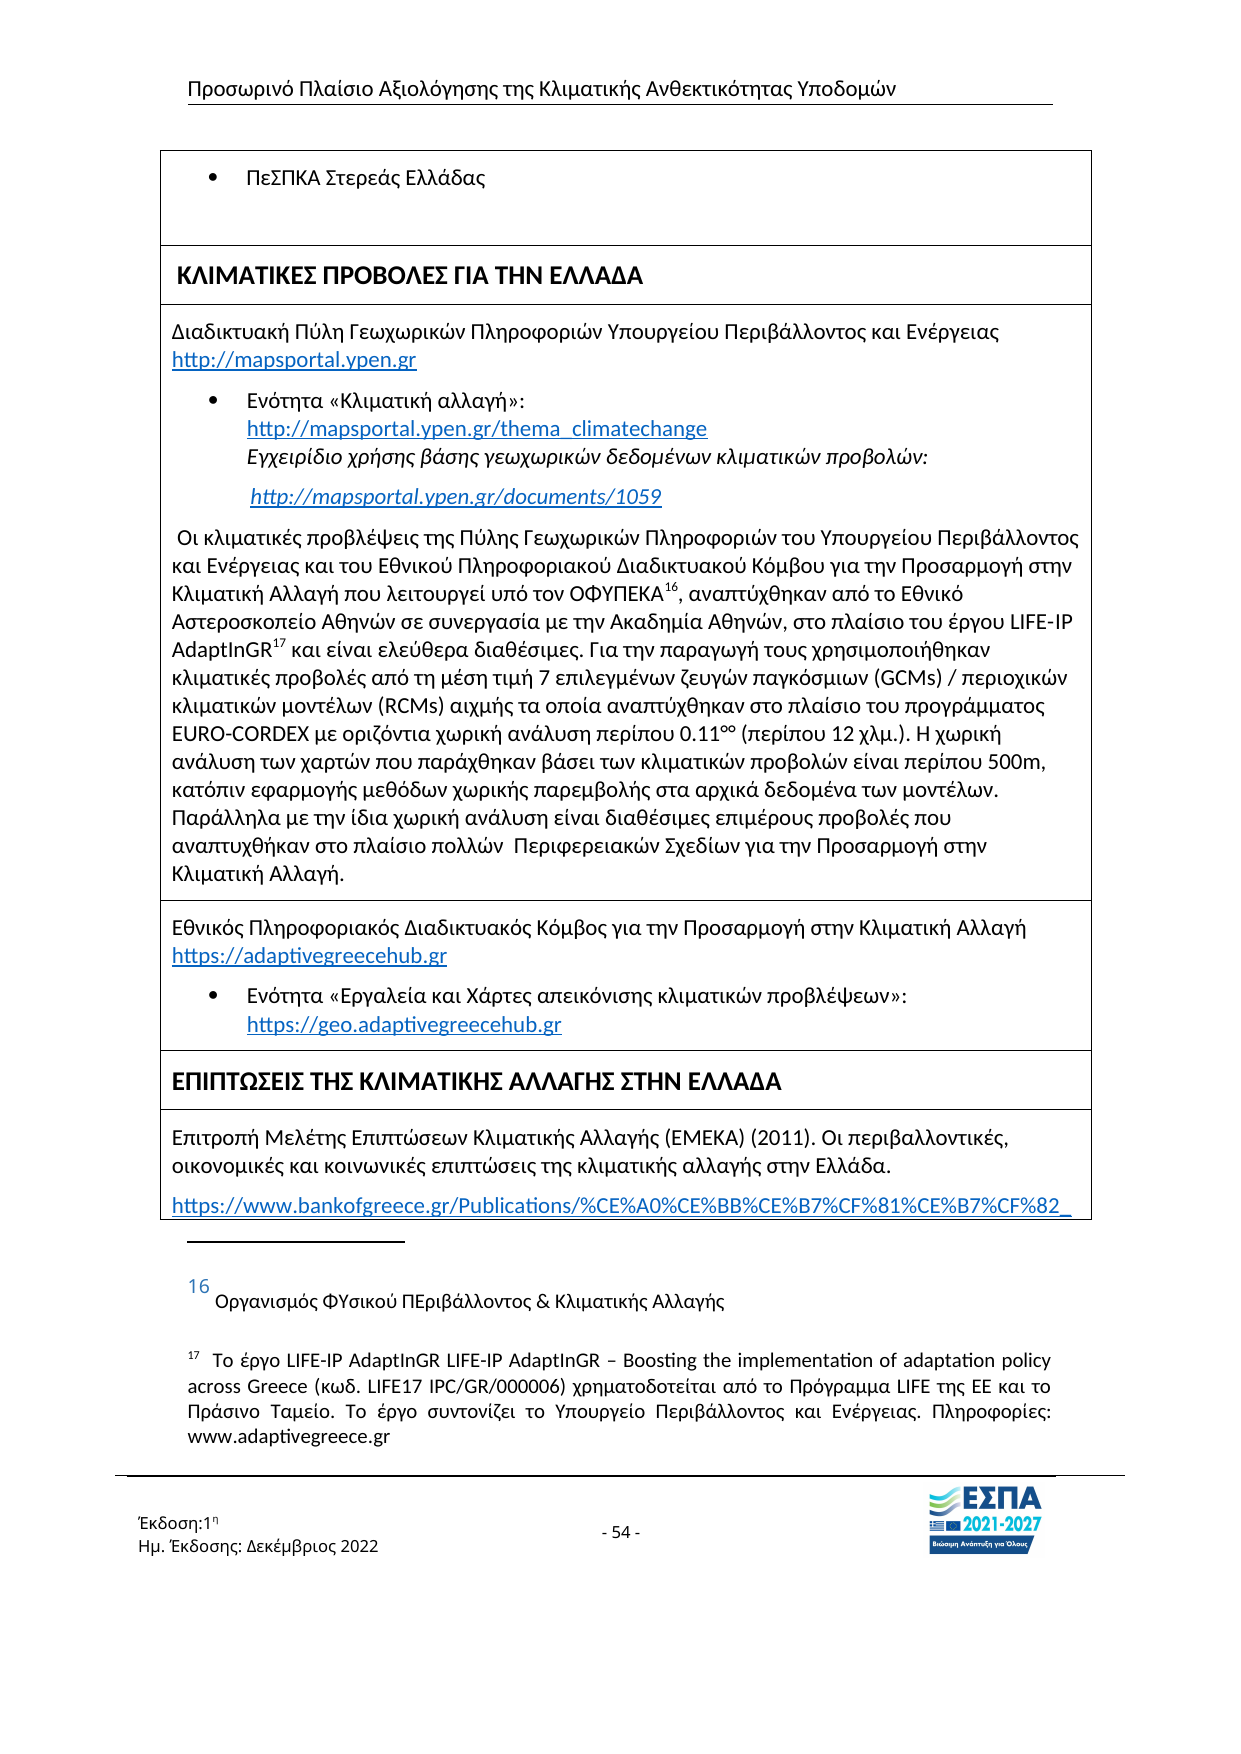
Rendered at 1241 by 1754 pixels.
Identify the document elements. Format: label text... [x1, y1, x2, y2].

picture [923, 1482, 1045, 1558]
table_cell ΕΠΙΠΤΩΣΕΙΣ ΤΗΣ ΚΛΙΜΑΤΙΚΗΣ ΑΛΛΑΓΗΣ ΣΤΗΝ ΕΛΛΑΔΑ [161, 1051, 1091, 1109]
table_cell Διαδικτυακή Πύλη Γεωχωρικών Πληροφοριών Υπουργείου Περιβάλλοντος και Ενέργειας http://mapsportal.ypen.gr Ενότητα «Κλιματική αλλαγή»: http://mapsportal.ypen.gr/thema_climatechange Εγχειρίδιο χρήσης βάσης γεωχωρικών δεδομένων κλιματικών προβολών: http://mapsportal.ypen.gr/documents/1059 Οι κλιματικές προβλέψεις της Πύλης Γεωχωρικών Πληροφοριών του Υπουργείου Περιβάλλοντος και Ενέργειας και του Εθνικού Πληροφοριακού Διαδικτυακού Κόμβου για την Προσαρμογή στην Κλιματική Αλλαγή που λειτουργεί υπό τον ΟΦΥΠΕΚΑ, αναπτύχθηκαν από το Εθνικό Αστεροσκοπείο Αθηνών σε συνεργασία με την Ακαδημία Αθηνών, στο πλαίσιο του έργου LIFE-IP AdaptInGR και είναι ελεύθερα διαθέσιμες. Για την παραγωγή τους χρησιμοποιήθηκαν κλιματικές προβολές από τη μέση τιμή 7 επιλεγμένων ζευγών παγκόσμιων (GCMs) / περιοχικών κλιματικών μοντέλων (RCMs) αιχμής τα οποία αναπτύχθηκαν στο πλαίσιο του προγράμματος EURO-CORDEX με οριζόντια χωρική ανάλυση περίπου 0.11°° (περίπου 12 χλμ.). H χωρική ανάλυση των χαρτών που παράχθηκαν βάσει των κλιματικών προβολών είναι περίπου 500m, κατόπιν εφαρμογής μεθόδων χωρικής παρεμβολής στα αρχικά δεδομένα των μοντέλων. Παράλληλα με την ίδια χωρική ανάλυση είναι διαθέσιμες επιμέρους προβολές που αναπτυχθήκαν στο πλαίσιο πολλών Περιφερειακών Σχεδίων για την Προσαρμογή στην Κλιματική Αλλαγή. [161, 305, 1091, 899]
table_cell Επιτροπή Μελέτης Επιπτώσεων Κλιματικής Αλλαγής (ΕΜΕΚΑ) (2011). Οι περιβαλλοντικές, οικονομικές και κοινωνικές επιπτώσεις της κλιματικής αλλαγής στην Ελλάδα. https://www.bankofgreece.gr/Publications/%CE%A0%CE%BB%CE%B7%CF%81%CE%B7%CF%82_%CE%95%CE%BA%CE%B8%CE%B5%CF%83%CE%B7.pdf?mode=preview [161, 1110, 1091, 1219]
table_cell Εθνικός Πληροφοριακός Διαδικτυακός Κόμβος για την Προσαρμογή στην Κλιματική Αλλαγή https://adaptivegreecehub.gr Ενότητα «Εργαλεία και Χάρτες απεικόνισης κλιματικών προβλέψεων»: https://geo.adaptivegreecehub.gr [161, 901, 1091, 1050]
table_cell Κλιματικές προβολές για την Ελλάδα [161, 246, 1091, 304]
